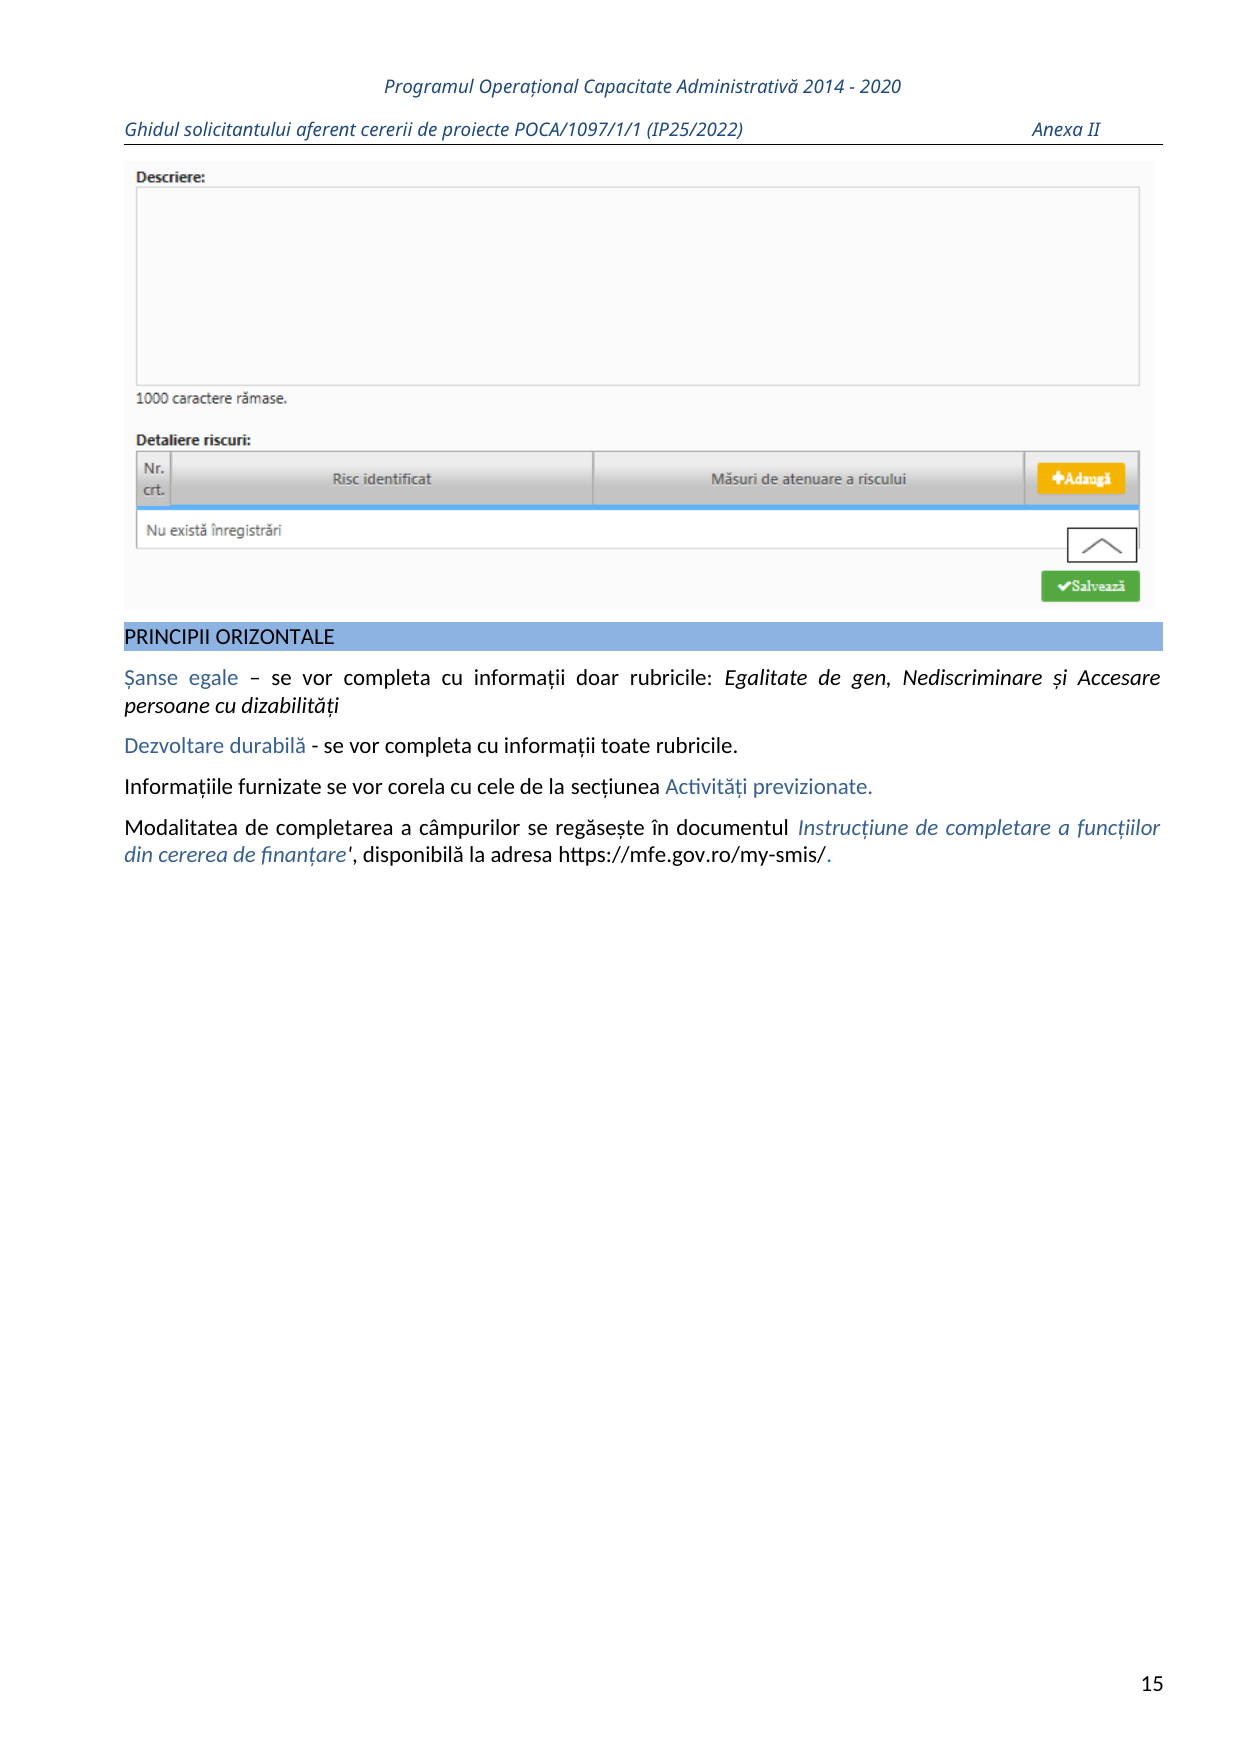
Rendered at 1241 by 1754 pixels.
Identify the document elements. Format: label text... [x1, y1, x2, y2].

picture [124, 161, 1155, 610]
text Modalitatea de completarea a câmpurilor se regăsește în documentul Instrucțiune de completare a funcțiilor din cererea de finanțare', disponibilă la adresa https://mfe.gov.ro/my-smis/. [124, 813, 1163, 869]
text Informațiile furnizate se vor corela cu cele de la secțiunea Activități previzionate. [665, 772, 1163, 800]
text Dezvoltare durabilă - se vor completa cu informații toate rubricile. [124, 732, 1163, 759]
text PRINCIPII ORIZONTALE [124, 622, 1163, 651]
text Șanse egale – se vor completa cu informații doar rubricile: Egalitate de gen, Nediscriminare și Accesare persoane cu dizabilități [124, 663, 1163, 719]
